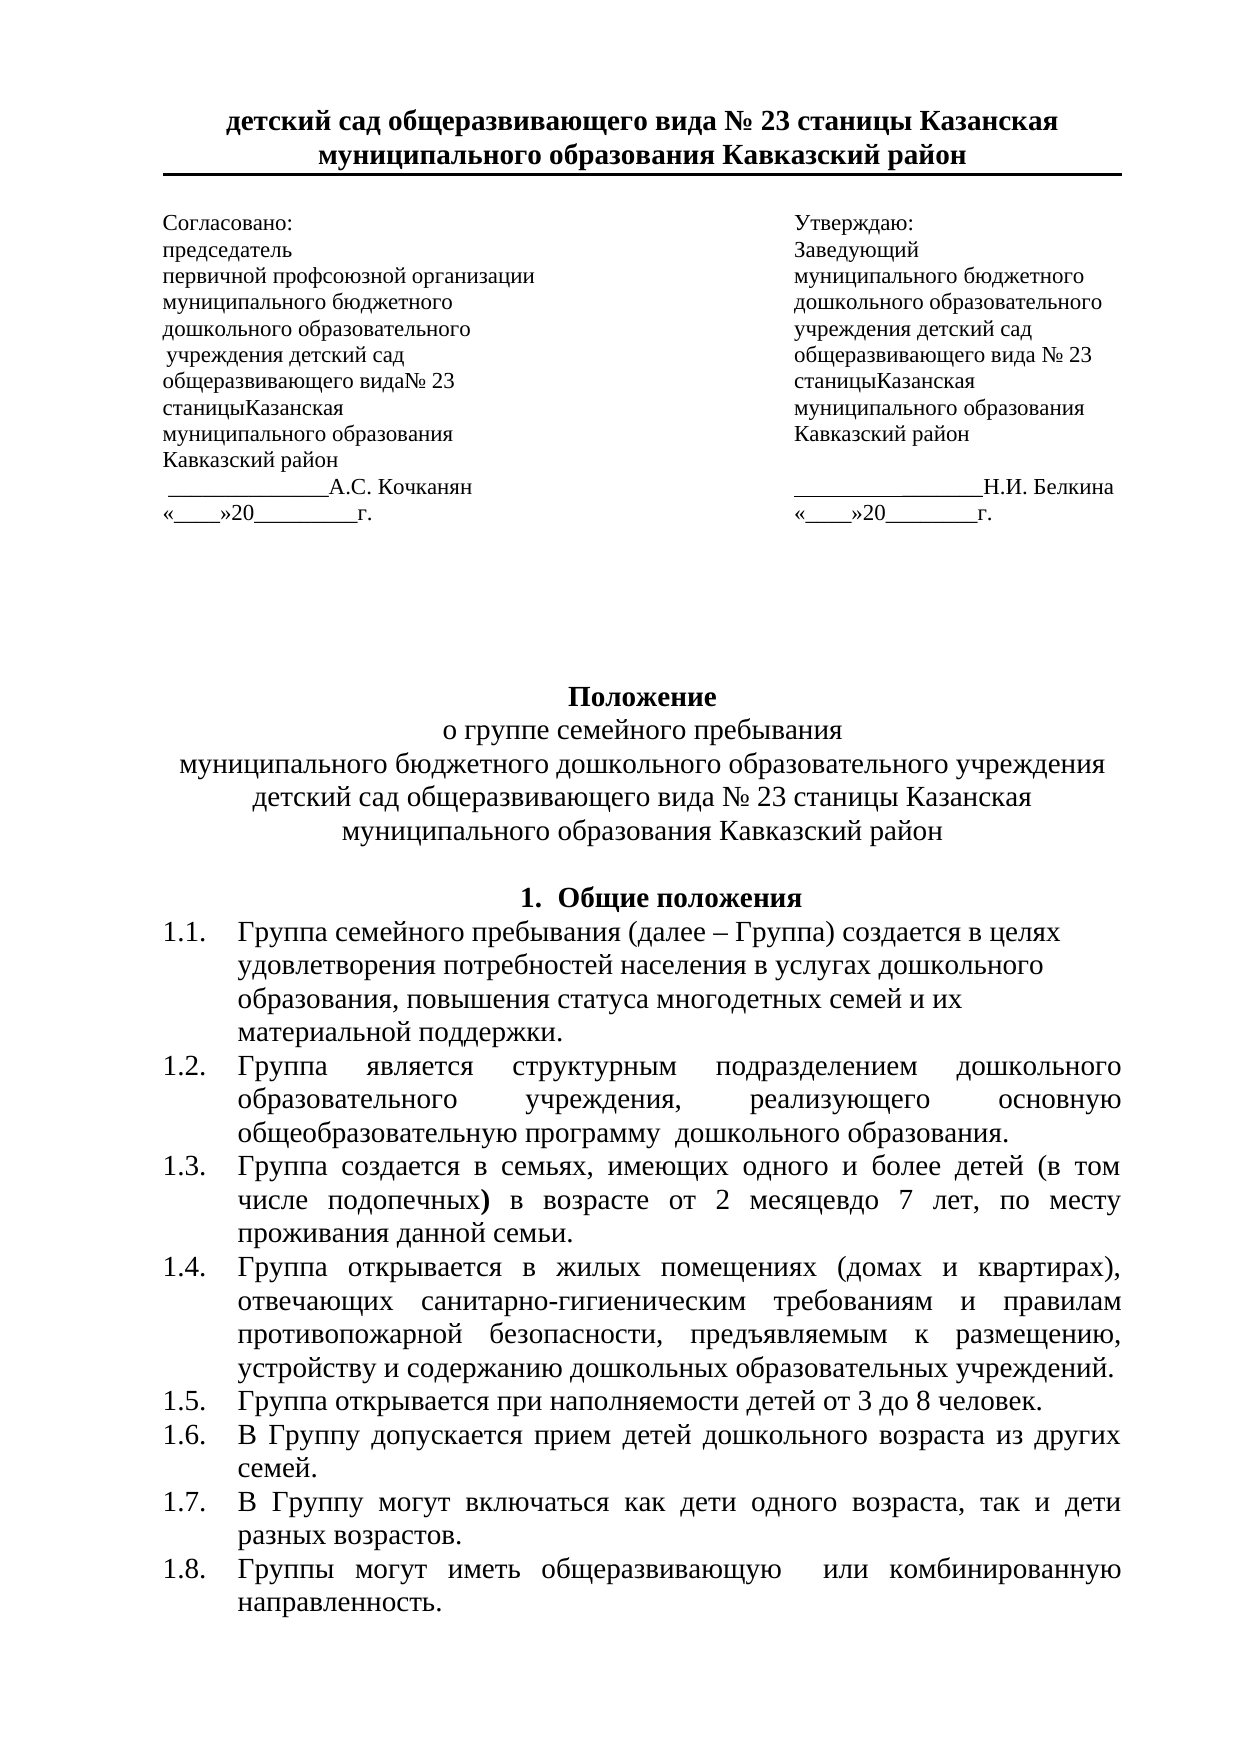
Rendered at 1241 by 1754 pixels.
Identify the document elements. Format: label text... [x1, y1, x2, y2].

list Общие положения [200, 880, 1122, 914]
text муниципального бюджетного дошкольного образовательного учреждения детский сад общеразвивающего вида № 23 станицы Казанская муниципального образования Кавказский район [162, 746, 1122, 847]
list Группа открывается в жилых помещениях (домах и квартирах), отвечающих санитарно-гигиеническим требованиям и правилам противопожарной безопасности, предъявляемым к размещению, устройству и содержанию дошкольных образовательных учреждений. [162, 1249, 1122, 1383]
table_header Утверждаю: Заведующий муниципального бюджетного дошкольного образовательного учреждения детский сад общеразвивающего вида № 23 станицыКазанская муниципального образования Кавказский район _______Н.И. Белкина «____»20________г. [783, 209, 1211, 578]
list Группа создается в семьях, имеющих одного и более детей (в том числе подопечных) в возрасте от 2 месяцевдо 7 лет, по месту проживания данной семьи. [162, 1148, 1122, 1249]
list Группа семейного пребывания (далее – Группа) создается в целях удовлетворения потребностей населения в услугах дошкольного образования, повышения статуса многодетных семей и их материальной поддержки. [162, 914, 1122, 1048]
text муниципального образования Кавказский район [162, 137, 1122, 176]
text о группе семейного пребывания [162, 712, 1122, 746]
text детский сад общеразвивающего вида № 23 станицы Казанская [162, 103, 1122, 137]
text Положение [162, 679, 1122, 712]
list В Группу допускается прием детей дошкольного возраста из других семей. [162, 1417, 1122, 1484]
list В Группу могут включаться как дети одного возраста, так и дети разных возрастов. [162, 1484, 1122, 1551]
list Группа открывается при наполняемости детей от 3 до 8 человек. [162, 1383, 1122, 1417]
list Группы могут иметь общеразвивающую или комбинированную направленность. [162, 1551, 1122, 1618]
list Группа является структурным подразделением дошкольного образовательного учреждения, реализующего основную общеобразовательную программу дошкольного образования. [162, 1048, 1122, 1148]
table_header Согласовано: председатель первичной профсоюзной организации муниципального бюджетного дошкольного образовательного учреждения детский сад общеразвивающего вида№ 23 станицыКазанская муниципального образования Кавказский район ______________А.С. Кочканян «____»20_________г. [151, 209, 783, 578]
